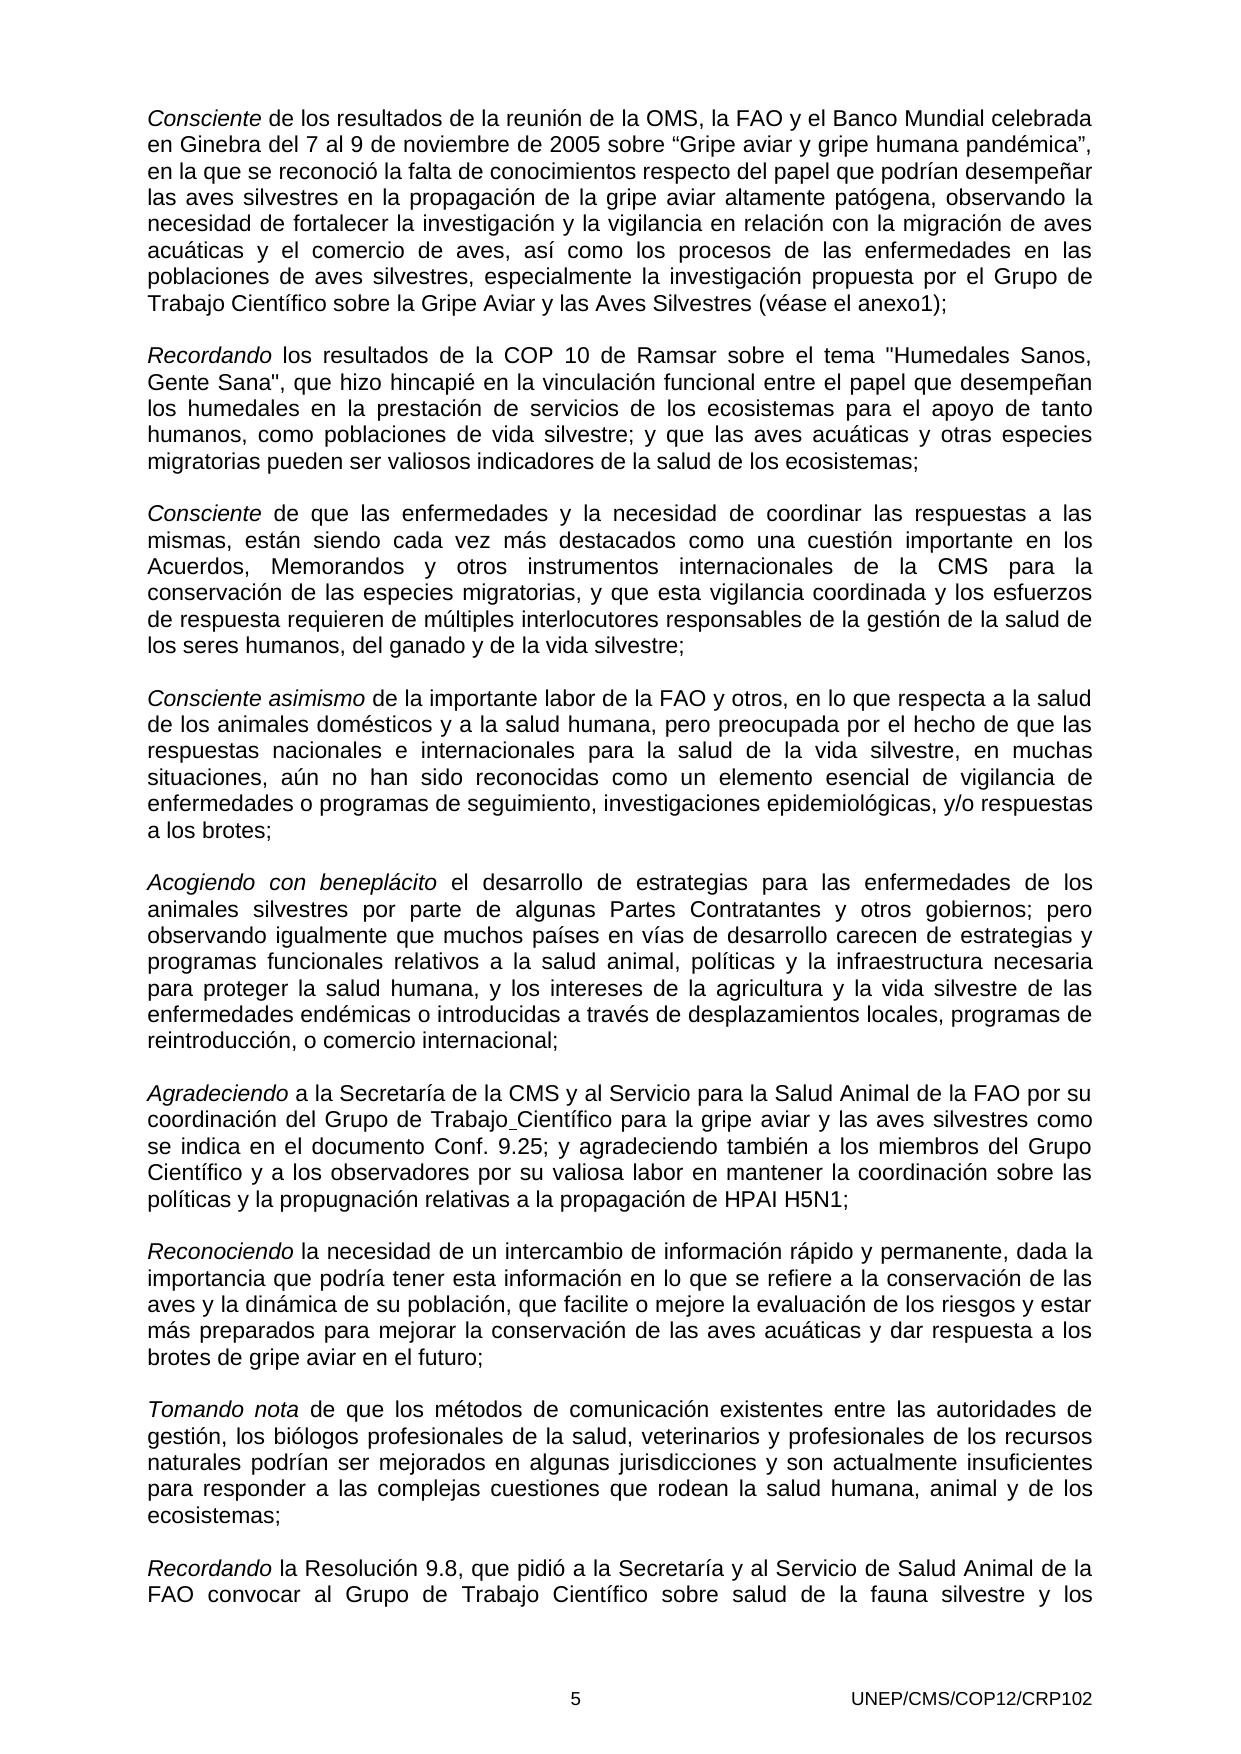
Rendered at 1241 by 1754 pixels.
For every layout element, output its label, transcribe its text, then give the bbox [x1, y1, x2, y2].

text Tomando nota de que los métodos de comunicación existentes entre las autoridades de gestión, los biólogos profesionales de la salud, veterinarios y profesionales de los recursos naturales podrían ser mejorados en algunas jurisdicciones y son actualmente insuficientes para responder a las complejas cuestiones que rodean la salud humana, animal y de los ecosistemas; [147, 1396, 1093, 1528]
text Consciente asimismo de la importante labor de la FAO y otros, en lo que respecta a la salud de los animales domésticos y a la salud humana, pero preocupada por el hecho de que las respuestas nacionales e internacionales para la salud de la vida silvestre, en muchas situaciones, aún no han sido reconocidas como un elemento esencial de vigilancia de enfermedades o programas de seguimiento, investigaciones epidemiológicas, y/o respuestas a los brotes; [147, 685, 1093, 843]
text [147, 1554, 1093, 1607]
text Acogiendo con beneplácito el desarrollo de estrategias para las enfermedades de los animales silvestres por parte de algunas Partes Contratantes y otros gobiernos; pero observando igualmente que muchos países en vías de desarrollo carecen de estrategias y programas funcionales relativos a la salud animal, políticas y la infraestructura necesaria para proteger la salud humana, y los intereses de la agricultura y la vida silvestre de las enfermedades endémicas o introducidas a través de desplazamientos locales, programas de reintroducción, o comercio internacional; [147, 869, 1093, 1054]
text Agradeciendo a la Secretaría de la CMS y al Servicio para la Salud Animal de la FAO por su coordinación del Grupo de Trabajo Científico para la gripe aviar y las aves silvestres como se indica en el documento Conf. 9.25; y agradeciendo también a los miembros del Grupo Científico y a los observadores por su valiosa labor en mantener la coordinación sobre las políticas y la propugnación relativas a la propagación de HPAI H5N1; [147, 1080, 1093, 1212]
text Consciente de que las enfermedades y la necesidad de coordinar las respuestas a las mismas, están siendo cada vez más destacados como una cuestión importante en los Acuerdos, Memorandos y otros instrumentos internacionales de la CMS para la conservación de las especies migratorias, y que esta vigilancia coordinada y los esfuerzos de respuesta requieren de múltiples interlocutores responsables de la gestión de la salud de los seres humanos, del ganado y de la vida silvestre; [147, 500, 1093, 658]
text Recordando los resultados de la COP 10 de Ramsar sobre el tema "Humedales Sanos, Gente Sana", que hizo hincapié en la vinculación funcional entre el papel que desempeñan los humedales en la prestación de servicios de los ecosistemas para el apoyo de tanto humanos, como poblaciones de vida silvestre; y que las aves acuáticas y otras especies migratorias pueden ser valiosos indicadores de la salud de los ecosistemas; [147, 342, 1093, 474]
text Consciente de los resultados de la reunión de la OMS, la FAO y el Banco Mundial celebrada en Ginebra del 7 al 9 de noviembre de 2005 sobre “Gripe aviar y gripe humana pandémica”, en la que se reconoció la falta de conocimientos respecto del papel que podrían desempeñar las aves silvestres en la propagación de la gripe aviar altamente patógena, observando la necesidad de fortalecer la investigación y la vigilancia en relación con la migración de aves acuáticas y el comercio de aves, así como los procesos de las enfermedades en las poblaciones de aves silvestres, especialmente la investigación propuesta por el Grupo de Trabajo Científico sobre la Gripe Aviar y las Aves Silvestres (véase el anexo1); [147, 105, 1093, 316]
text Reconociendo la necesidad de un intercambio de información rápido y permanente, dada la importancia que podría tener esta información en lo que se refiere a la conservación de las aves y la dinámica de su población, que facilite o mejore la evaluación de los riesgos y estar más preparados para mejorar la conservación de las aves acuáticas y dar respuesta a los brotes de gripe aviar en el futuro; [147, 1238, 1093, 1370]
